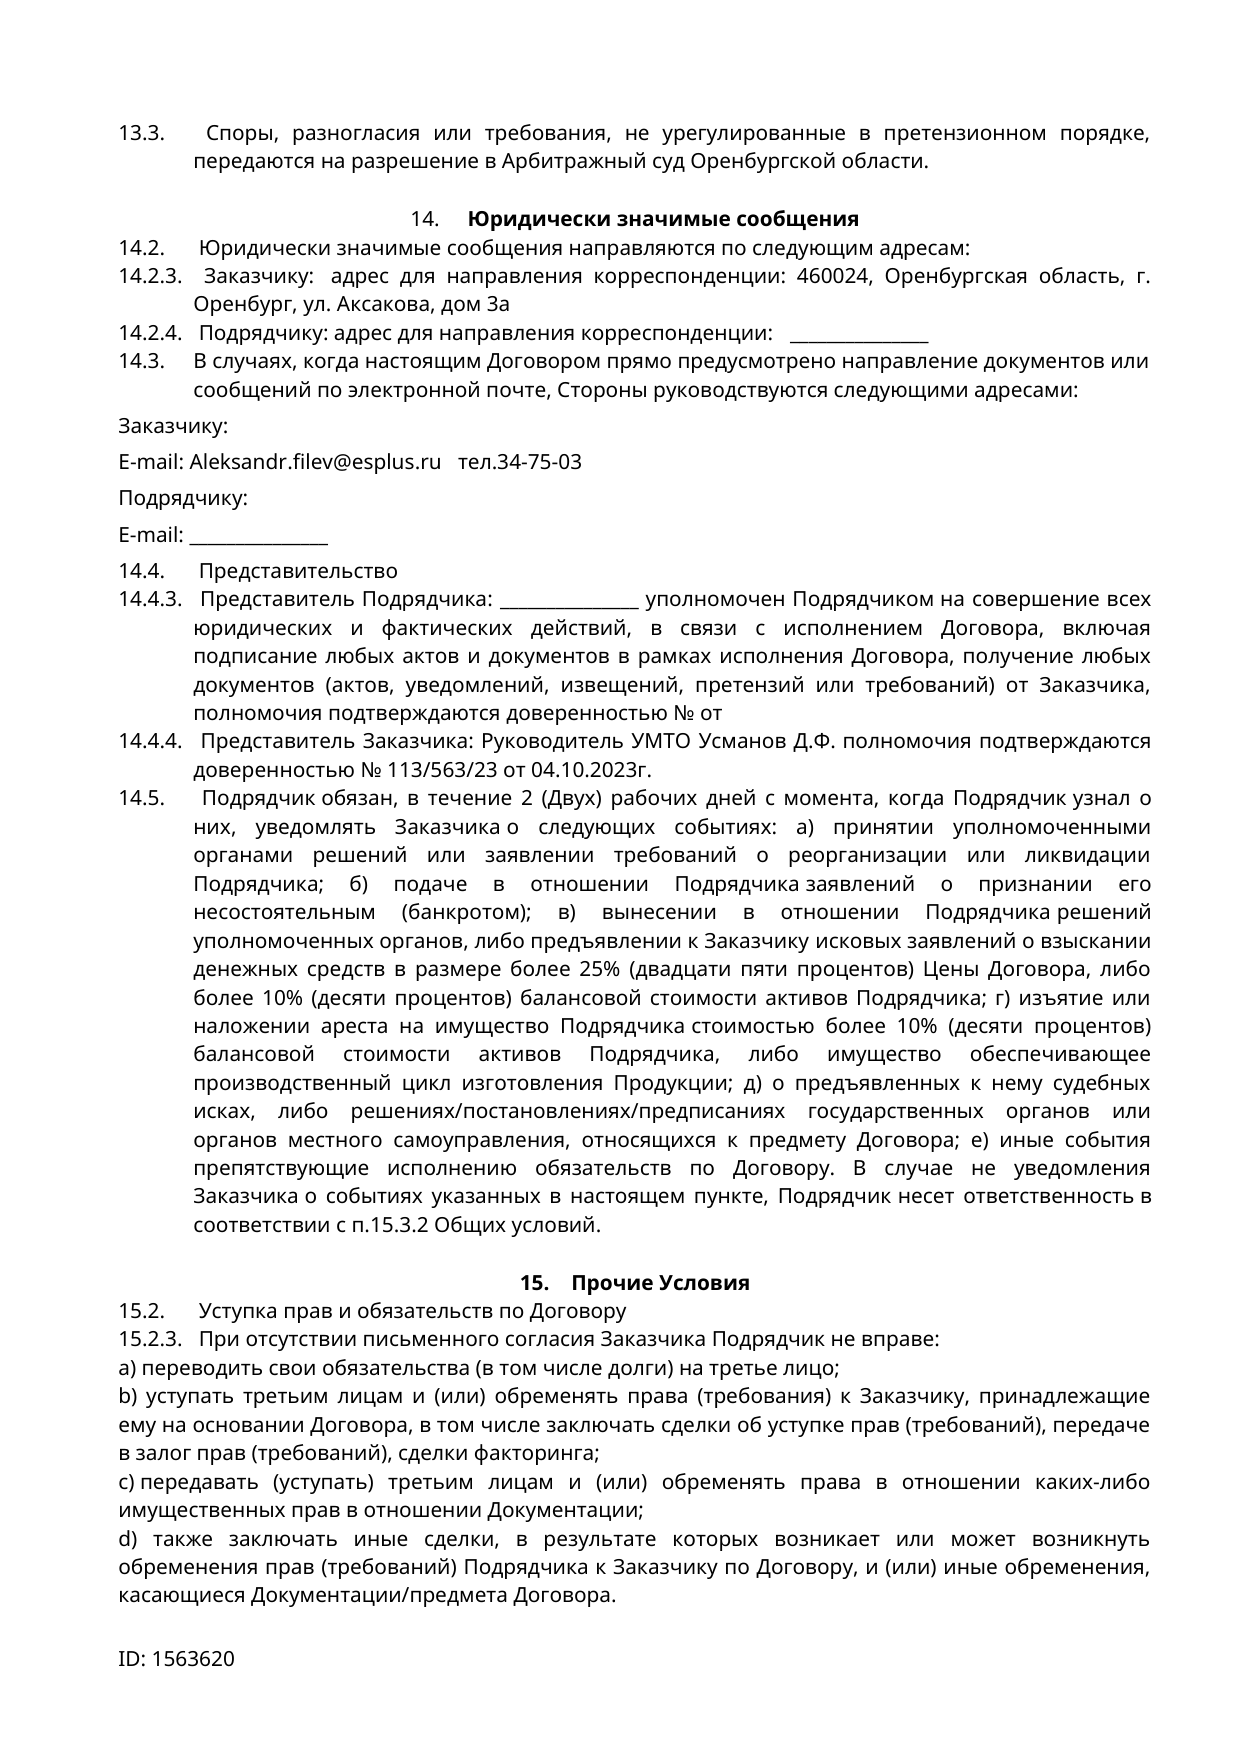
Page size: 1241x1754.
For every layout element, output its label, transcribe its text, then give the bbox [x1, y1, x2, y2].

list Прочие Условия [118, 1268, 1152, 1296]
list Юридически значимые сообщения направляются по следующим адресам: [118, 233, 1152, 261]
text Подрядчику: [118, 483, 1152, 512]
text E-mail: _______________ [118, 520, 1152, 548]
text d) также заключать иные сделки, в результате которых возникает или может возникнуть обременения прав (требований) Подрядчика к Заказчику по Договору, и (или) иные обременения, касающиеся Документации/предмета Договора. [118, 1524, 1152, 1609]
list Представитель Подрядчика: _______________ уполномочен Подрядчиком на совершение всех юридических и фактических действий, в связи с исполнением Договора, включая подписание любых актов и документов в рамках исполнения Договора, получение любых документов (актов, уведомлений, извещений, претензий или требований) от Заказчика, полномочия подтверждаются доверенностью № от [118, 584, 1152, 727]
list Споры, разногласия или требования, не урегулированные в претензионном порядке, передаются на разрешение в Арбитражный суд Оренбургской области. [118, 118, 1152, 175]
text a) переводить свои обязательства (в том числе долги) на третье лицо; [118, 1353, 1152, 1381]
list Подрядчику: адрес для направления корреспонденции: _______________ [118, 318, 1152, 346]
text Заказчику: [118, 411, 1152, 439]
list Представитель Заказчика: Руководитель УМТО Усманов Д.Ф. полномочия подтверждаются доверенностью № 113/563/23 от 04.10.2023г. [118, 727, 1152, 783]
text b) уступать третьим лицам и (или) обременять права (требования) к Заказчику, принадлежащие ему на основании Договора, в том числе заключать сделки об уступке прав (требований), передаче в залог прав (требований), сделки факторинга; [118, 1381, 1152, 1467]
list Подрядчик обязан, в течение 2 (Двух) рабочих дней с момента, когда Подрядчик узнал о них, уведомлять Заказчика о следующих событиях: а) принятии уполномоченными органами решений или заявлении требований о реорганизации или ликвидации Подрядчика; б) подаче в отношении Подрядчика заявлений о признании его несостоятельным (банкротом); в) вынесении в отношении Подрядчика решений уполномоченных органов, либо предъявлении к Заказчику исковых заявлений о взыскании денежных средств в размере более 25% (двадцати пяти процентов) Цены Договора, либо более 10% (десяти процентов) балансовой стоимости активов Подрядчика; г) изъятие или наложении ареста на имущество Подрядчика стоимостью более 10% (десяти процентов) балансовой стоимости активов Подрядчика, либо имущество обеспечивающее производственный цикл изготовления Продукции; д) о предъявленных к нему судебных исках, либо решениях/постановлениях/предписаниях государственных органов или органов местного самоуправления, относящихся к предмету Договора; е) иные события препятствующие исполнению обязательств по Договору. В случае не уведомления Заказчика о событиях указанных в настоящем пункте, Подрядчик несет ответственность в соответствии с п.15.3.2 Общих условий. [118, 783, 1152, 1238]
list Представительство [118, 556, 1152, 584]
list Юридически значимые сообщения [118, 204, 1152, 233]
list Уступка прав и обязательств по Договору [118, 1296, 1152, 1324]
text E-mail: Aleksandr.filev@esplus.ru тел.34-75-03 [118, 447, 1152, 476]
list При отсутствии письменного согласия Заказчика Подрядчик не вправе: [118, 1324, 1152, 1353]
list В случаях, когда настоящим Договором прямо предусмотрено направление документов или сообщений по электронной почте, Стороны руководствуются следующими адресами: [118, 346, 1152, 403]
text c) передавать (уступать) третьим лицам и (или) обременять права в отношении каких-либо имущественных прав в отношении Документации; [118, 1467, 1152, 1524]
list Заказчику: адрес для направления корреспонденции: 460024, Оренбургская область, г. Оренбург, ул. Аксакова, дом 3а [118, 261, 1152, 318]
